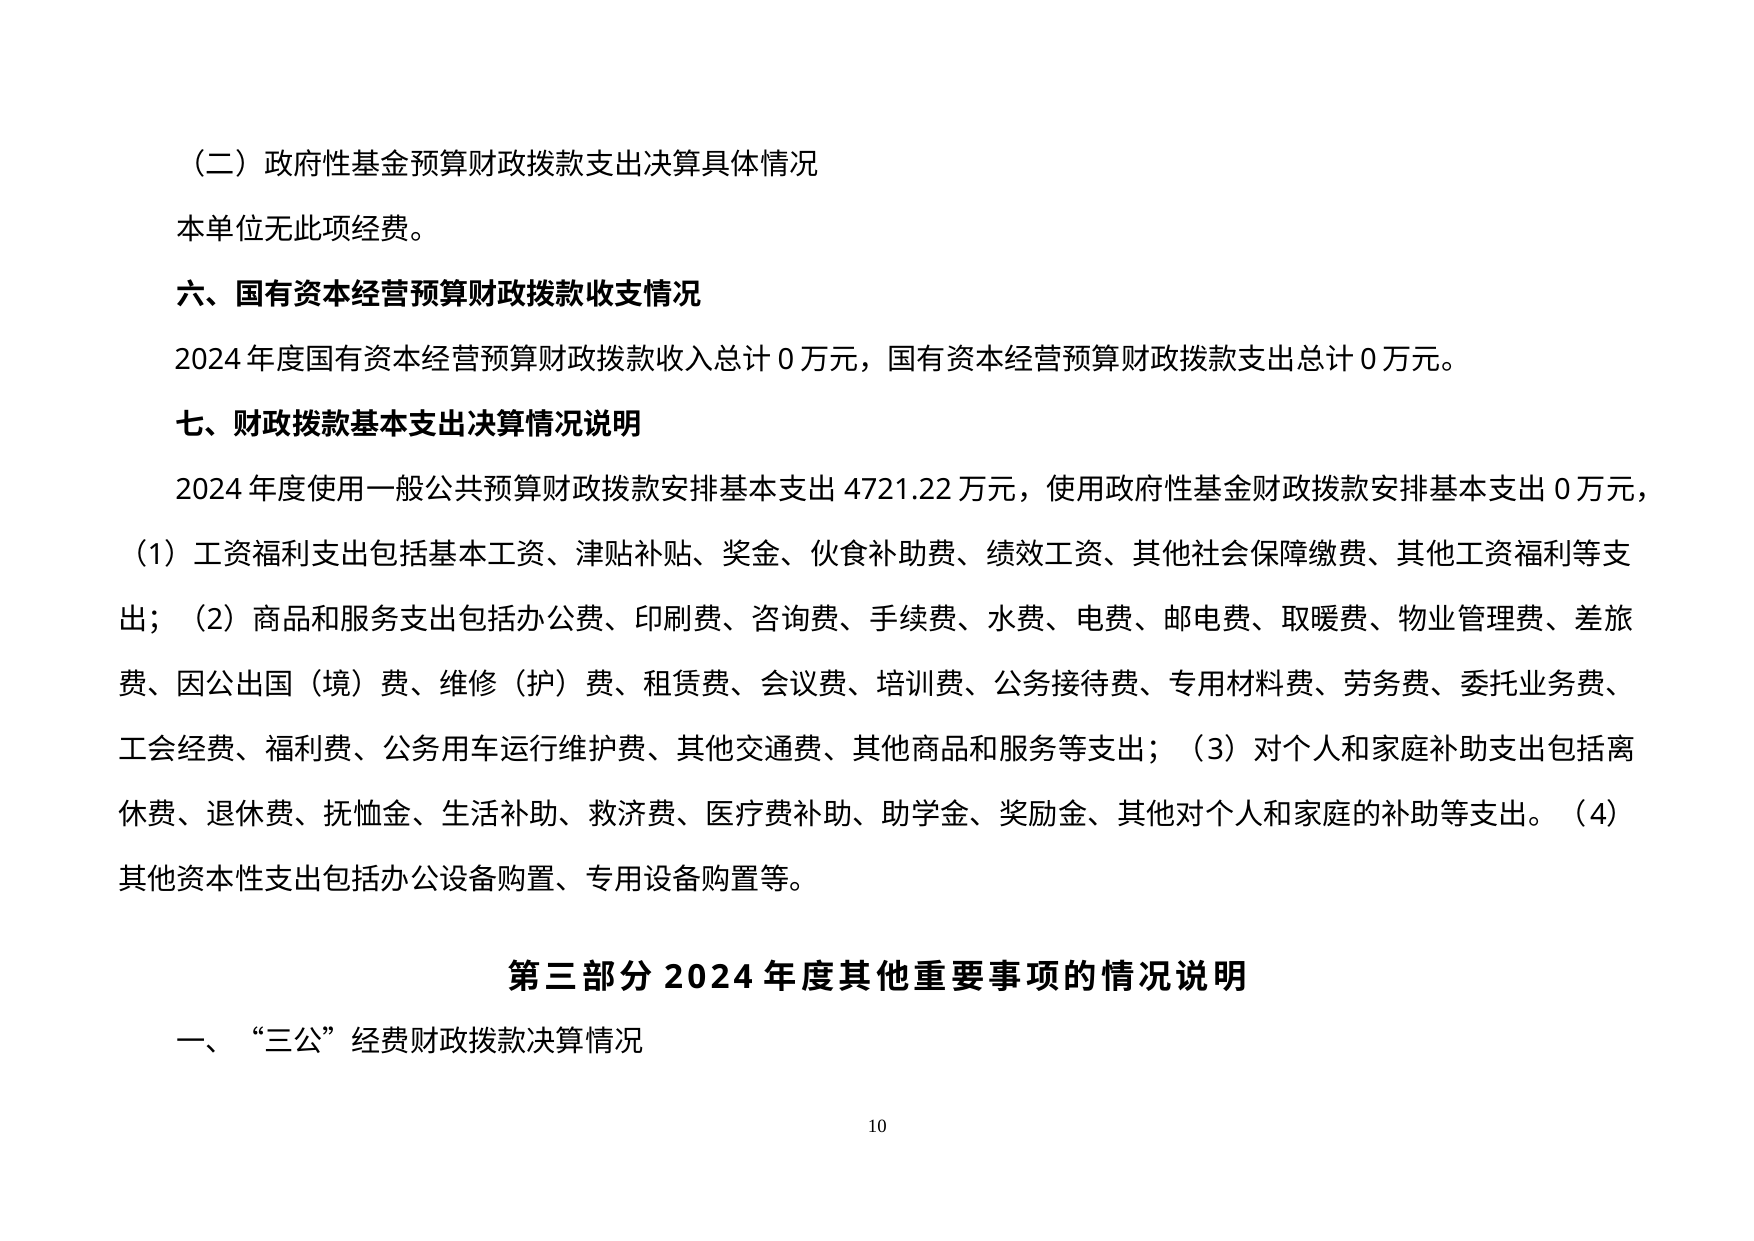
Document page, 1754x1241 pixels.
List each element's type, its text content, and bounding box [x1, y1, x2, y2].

text 2024年度国有资本经营预算财政拨款收入总计0万元，国有资本经营预算财政拨款支出总计0万元。 [118, 324, 1636, 389]
text 2024年度使用一般公共预算财政拨款安排基本支出4721.22万元，使用政府性基金财政拨款安排基本支出0万元，（1）工资福利支出包括基本工资、津贴补贴、奖金、伙食补助费、绩效工资、其他社会保障缴费、其他工资福利等支出；（2）商品和服务支出包括办公费、印刷费、咨询费、手续费、水费、电费、邮电费、取暖费、物业管理费、差旅费、因公出国（境）费、维修（护）费、租赁费、会议费、培训费、公务接待费、专用材料费、劳务费、委托业务费、工会经费、福利费、公务用车运行维护费、其他交通费、其他商品和服务等支出；（3）对个人和家庭补助支出包括离休费、退休费、抚恤金、生活补助、救济费、医疗费补助、助学金、奖励金、其他对个人和家庭的补助等支出。（4）其他资本性支出包括办公设备购置、专用设备购置等。 [118, 454, 1636, 909]
text 七、财政拨款基本支出决算情况说明 [118, 389, 1636, 454]
text （二）政府性基金预算财政拨款支出决算具体情况 [118, 129, 1636, 194]
text 第三部分2024年度其他重要事项的情况说明 [118, 942, 1636, 1007]
text 六、国有资本经营预算财政拨款收支情况 [118, 259, 1636, 324]
text 本单位无此项经费。 [118, 194, 1636, 259]
text 一、“三公”经费财政拨款决算情况 [118, 1007, 1636, 1072]
